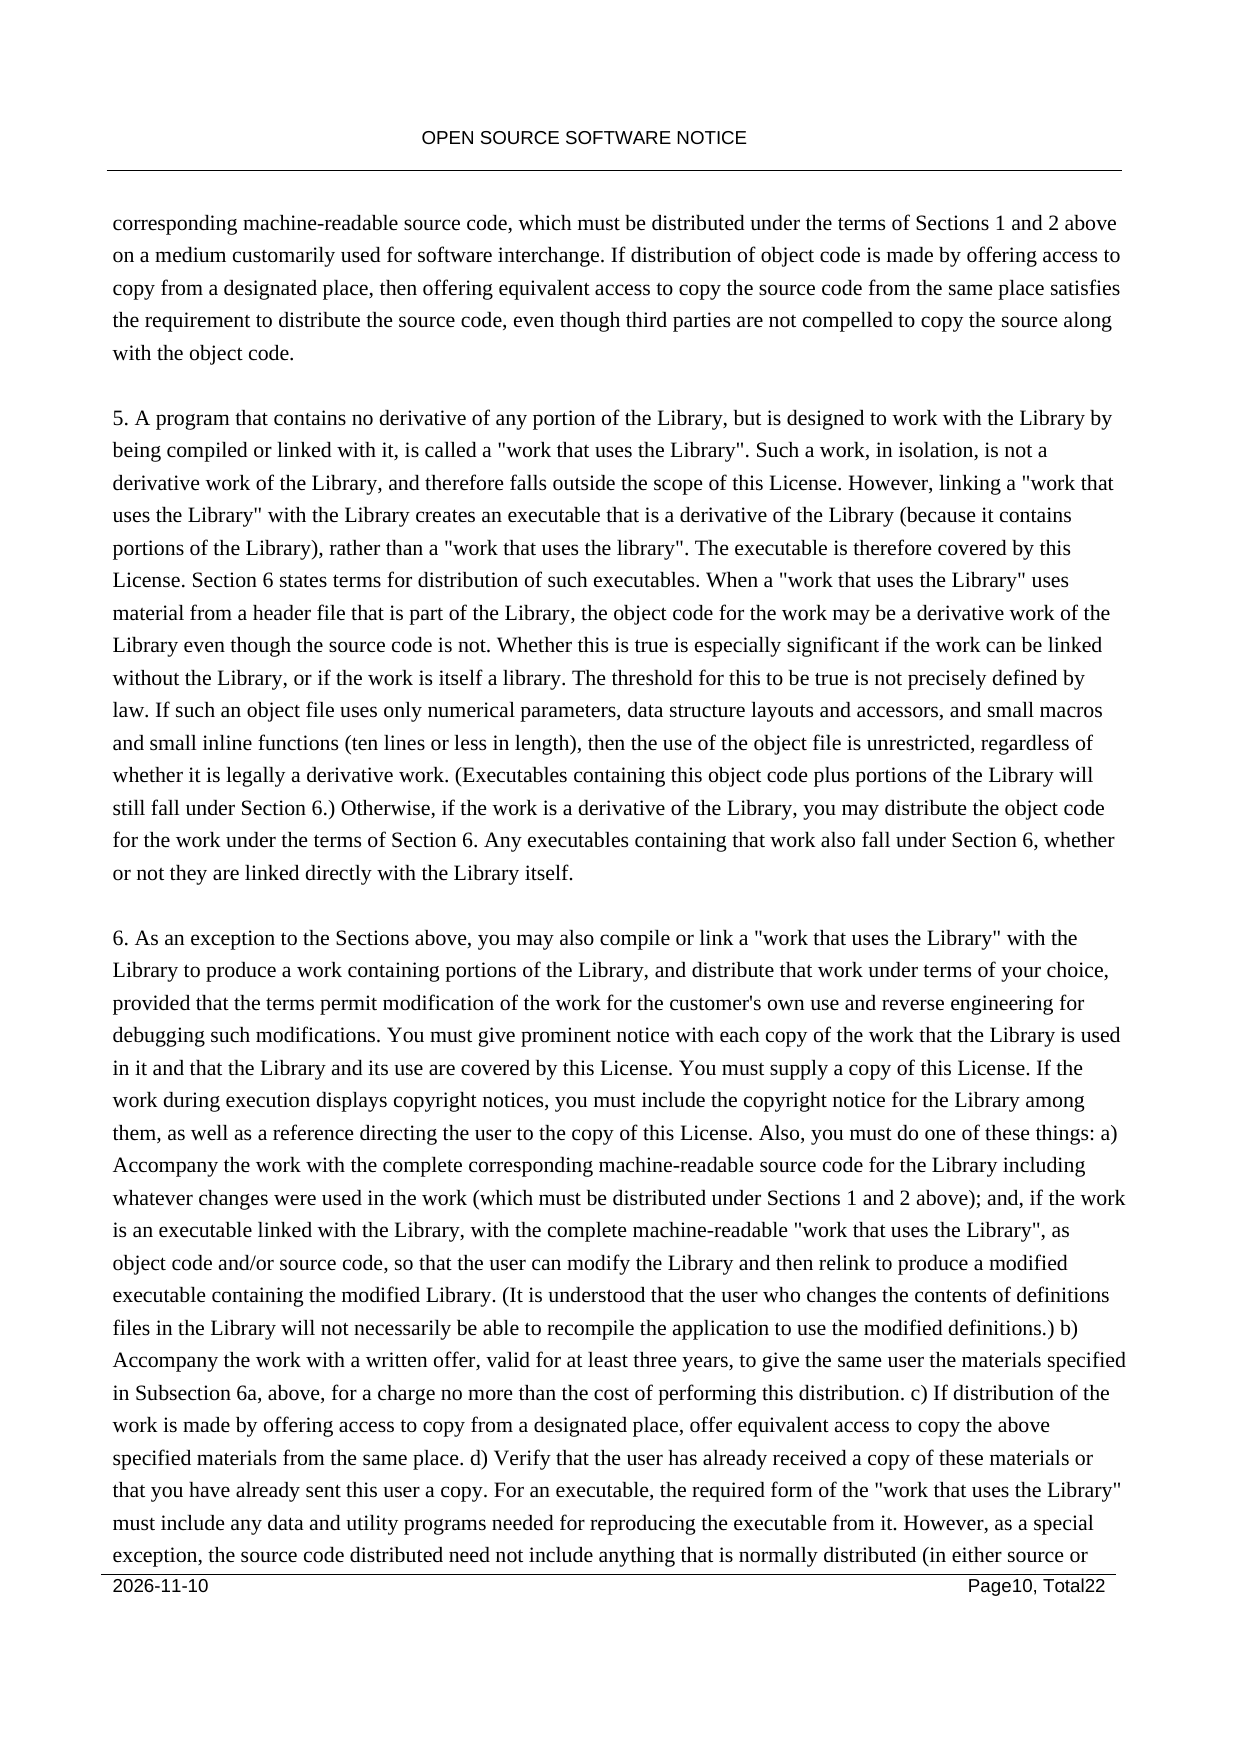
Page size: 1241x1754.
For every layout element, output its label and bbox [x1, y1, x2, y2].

text [112, 206, 1128, 1571]
